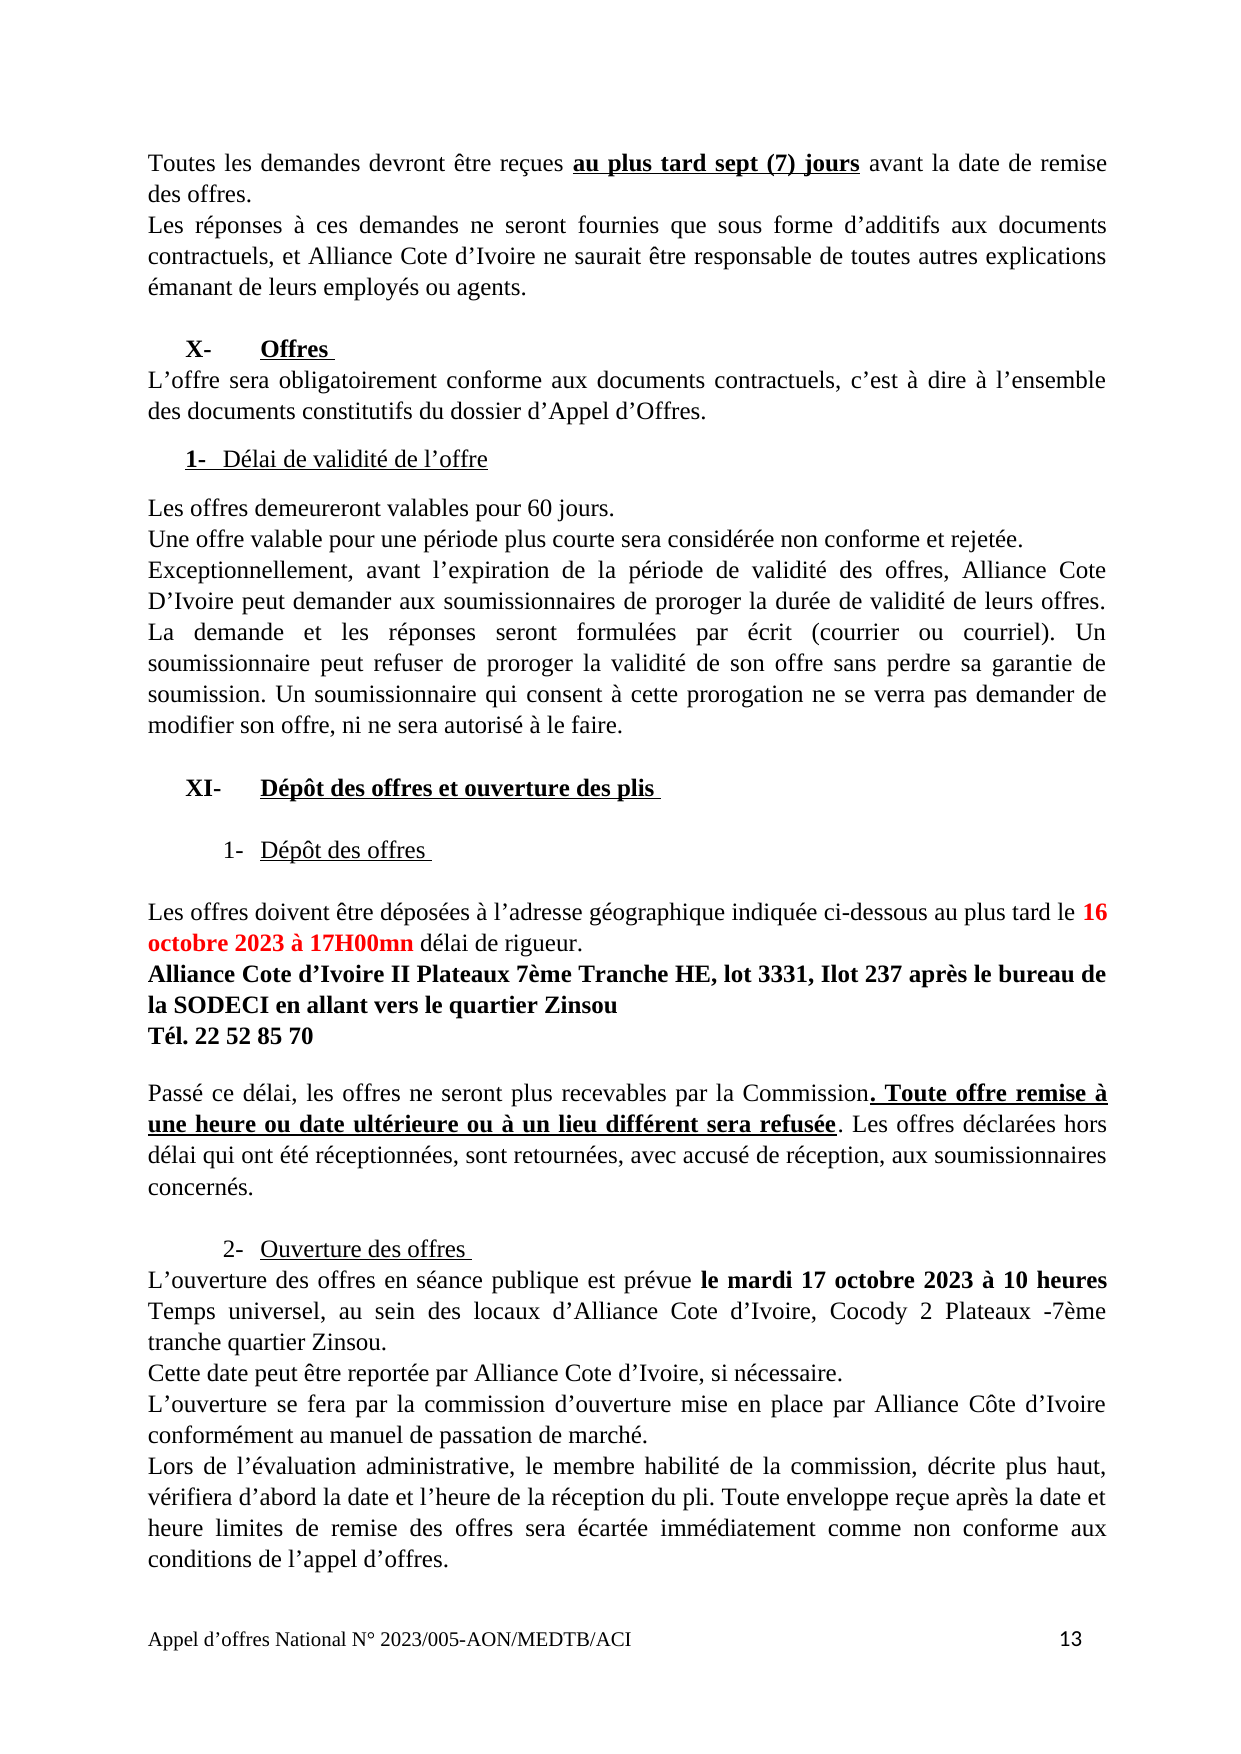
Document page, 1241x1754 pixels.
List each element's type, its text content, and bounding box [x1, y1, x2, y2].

text Une offre valable pour une période plus courte sera considérée non conforme et rejetée. [148, 524, 1107, 553]
text Exceptionnellement, avant l’expiration de la période de validité des offres, Alliance Cote D’Ivoire peut demander aux soumissionnaires de proroger la durée de validité de leurs offres. La demande et les réponses seront formulées par écrit (courrier ou courriel). Un soumissionnaire peut refuser de proroger la validité de son offre sans perdre sa garantie de soumission. Un soumissionnaire qui consent à cette prorogation ne se verra pas demander de modifier son offre, ni ne sera autorisé à le faire. [148, 555, 1107, 739]
text Les offres doivent être déposées à l’adresse géographique indiquée ci-dessous au plus tard le 16 octobre 2023 à 17H00mn délai de rigueur. [148, 897, 1107, 957]
list Dépôt des offres [223, 835, 1107, 863]
list Offres [185, 334, 1107, 363]
list Dépôt des offres et ouverture des plis [185, 773, 1107, 801]
text Cette date peut être reportée par Alliance Cote d’Ivoire, si nécessaire. [148, 1358, 1107, 1387]
text Les offres demeureront valables pour 60 jours. [148, 493, 1107, 522]
text Les réponses à ces demandes ne seront fournies que sous forme d’additifs aux documents contractuels, et Alliance Cote d’Ivoire ne saurait être responsable de toutes autres explications émanant de leurs employés ou agents. [148, 210, 1107, 301]
list Ouverture des offres [223, 1234, 1107, 1262]
text Lors de l’évaluation administrative, le membre habilité de la commission, décrite plus haut, vérifiera d’abord la date et l’heure de la réception du pli. Toute enveloppe reçue après la date et heure limites de remise des offres sera écartée immédiatement comme non conforme aux conditions de l’appel d’offres. [148, 1451, 1107, 1573]
text Tél. 22 52 85 70 [148, 1021, 1107, 1050]
text Alliance Cote d’Ivoire II Plateaux 7ème Tranche HE, lot 3331, Ilot 237 après le bureau de la SODECI en allant vers le quartier Zinsou [148, 959, 1107, 1019]
text Toutes les demandes devront être reçues au plus tard sept (7) jours avant la date de remise des offres. [148, 148, 1107, 207]
text Passé ce délai, les offres ne seront plus recevables par la Commission. Toute offre remise à une heure ou date ultérieure ou à un lieu différent sera refusée. Les offres déclarées hors délai qui ont été réceptionnées, sont retournées, avec accusé de réception, aux soumissionnaires concernés. [148, 1078, 1107, 1200]
text L’ouverture se fera par la commission d’ouverture mise en place par Alliance Côte d’Ivoire conformément au manuel de passation de marché. [148, 1389, 1107, 1449]
text L’ouverture des offres en séance publique est prévue le mardi 17 octobre 2023 à 10 heures Temps universel, au sein des locaux d’Alliance Cote d’Ivoire, Cocody 2 Plateaux -7ème tranche quartier Zinsou. [148, 1265, 1107, 1356]
list Délai de validité de l’offre [185, 444, 1107, 472]
text L’offre sera obligatoirement conforme aux documents contractuels, c’est à dire à l’ensemble des documents constitutifs du dossier d’Appel d’Offres. [148, 365, 1107, 425]
